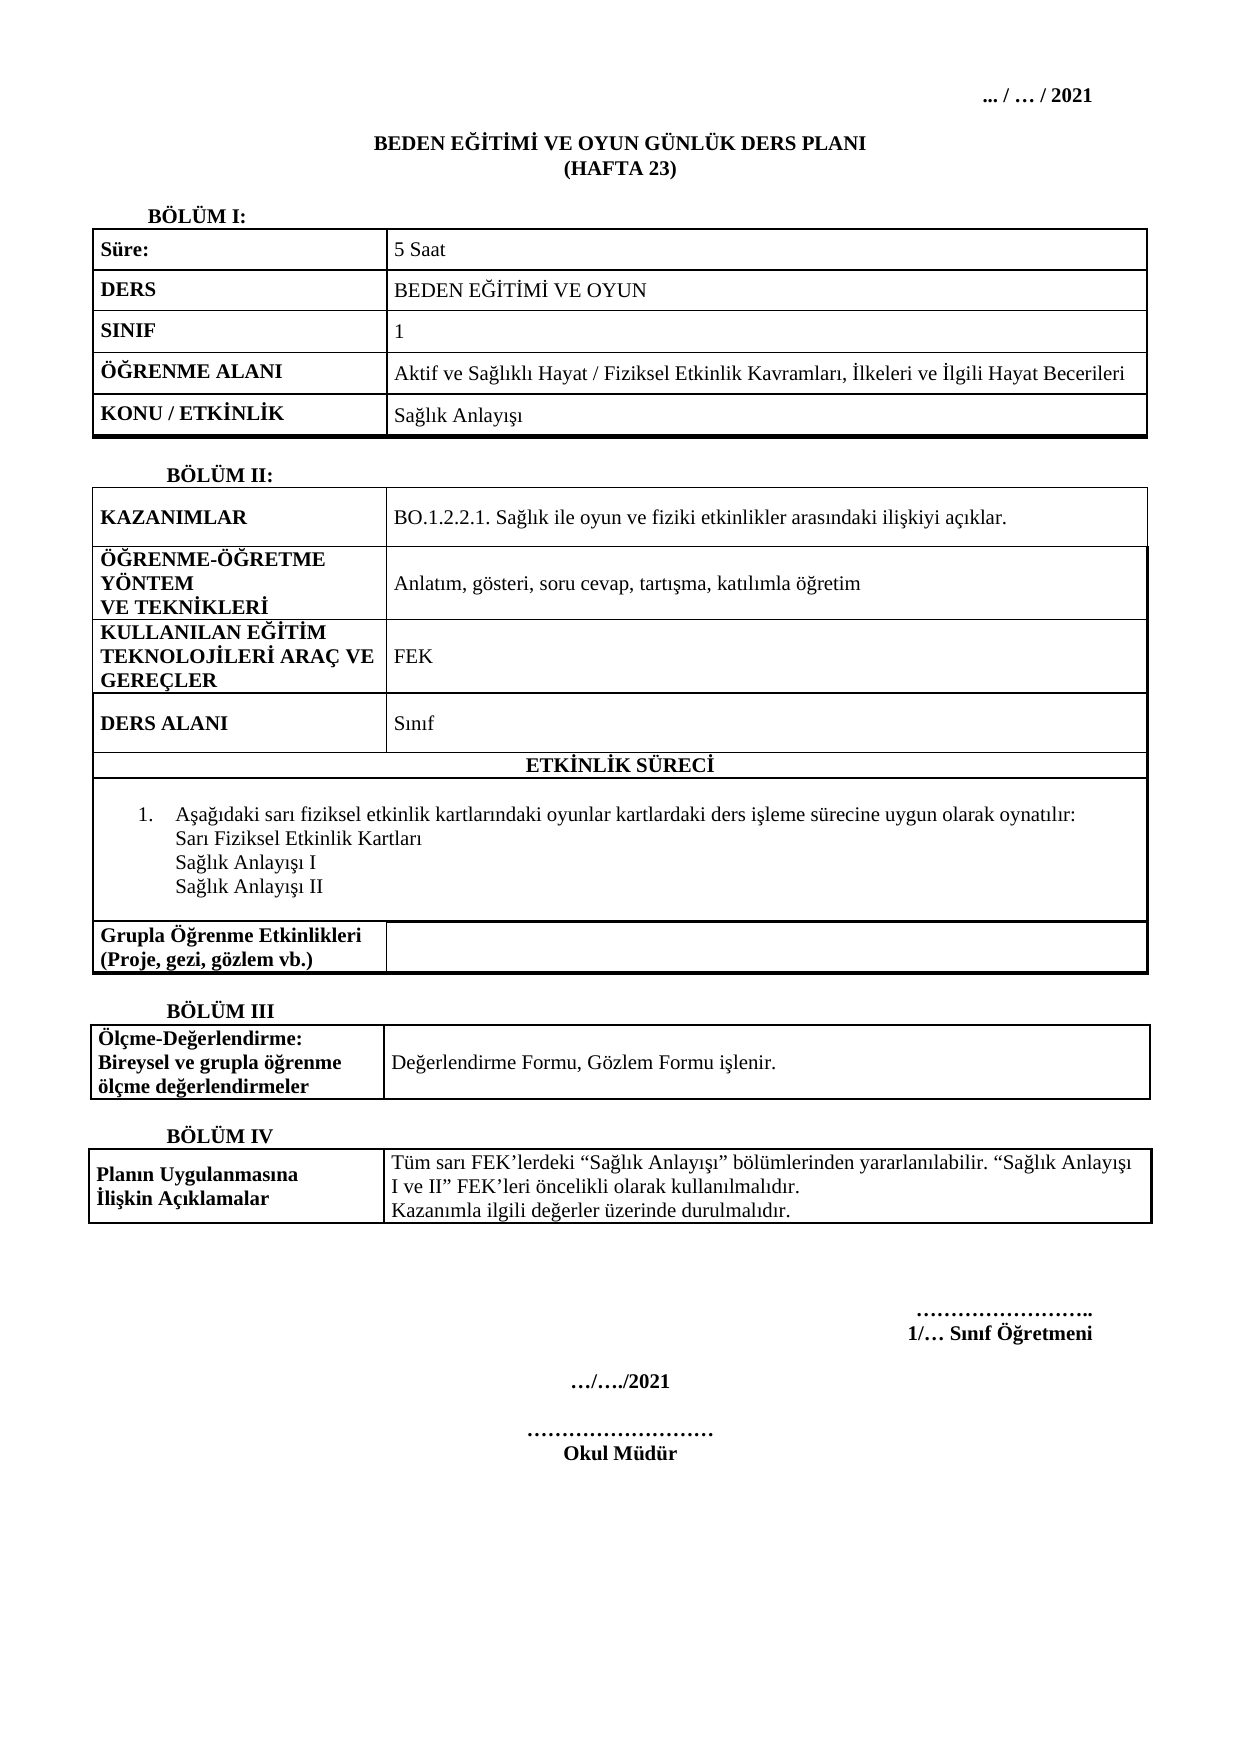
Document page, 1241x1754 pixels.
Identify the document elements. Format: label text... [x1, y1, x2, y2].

table_cell [387, 923, 1146, 971]
subtitle BÖLÜM IV [148, 1124, 1093, 1148]
table_cell ETKİNLİK SÜRECİ [94, 753, 1146, 777]
table_cell SINIF [94, 311, 386, 352]
table_header 5 Saat [388, 230, 1146, 269]
table_header Tüm sarı FEK’lerdeki “Sağlık Anlayışı” bölümlerinden yararlanılabilir. “Sağlık Anlayışı I ve II” FEK’leri öncelikli olarak kullanılmalıdır. Kazanımla ilgili değerler üzerinde durulmalıdır. [385, 1150, 1150, 1222]
text 1/… Sınıf Öğretmeni [148, 1321, 1093, 1344]
table_cell KULLANILAN EĞİTİM TEKNOLOJİLERİ ARAÇ VE GEREÇLER [93, 620, 386, 692]
text ... / … / 2021 [148, 83, 1093, 107]
table_header Süre: [94, 230, 386, 269]
table_cell Aşağıdaki sarı fiziksel etkinlik kartlarındaki oyunlar kartlardaki ders işleme sürecine uygun olarak oynatılır: Sarı Fiziksel Etkinlik Kartları Sağlık Anlayışı I Sağlık Anlayışı II [94, 779, 1146, 920]
table_cell KONU / ETKİNLİK [94, 395, 386, 434]
text (HAFTA 23) [148, 155, 1093, 179]
table_cell Sağlık Anlayışı [388, 395, 1146, 434]
table_cell Sınıf [387, 694, 1146, 752]
table_header Ölçme-Değerlendirme: Bireysel ve grupla öğrenme ölçme değerlendirmeler [92, 1026, 383, 1098]
text BEDEN EĞİTİMİ VE OYUN GÜNLÜK DERS PLANI [148, 131, 1093, 155]
table_cell FEK [387, 620, 1146, 692]
table_cell Anlatım, gösteri, soru cevap, tartışma, katılımla öğretim [387, 547, 1146, 619]
table_header Değerlendirme Formu, Gözlem Formu işlenir. [385, 1026, 1149, 1098]
table_cell DERS ALANI [94, 694, 386, 752]
table_cell Aktif ve Sağlıklı Hayat / Fiziksel Etkinlik Kavramları, İlkeleri ve İlgili Hayat Becerileri [388, 353, 1146, 393]
table_cell 1 [388, 311, 1146, 352]
table_cell DERS [94, 271, 386, 310]
table_header KAZANIMLAR [93, 488, 386, 546]
table_header BO.1.2.2.1. Sağlık ile oyun ve fiziki etkinlikler arasındaki ilişkiyi açıklar. [387, 488, 1147, 546]
text …………………….. [148, 1296, 1093, 1321]
table_cell ÖĞRENME ALANI [94, 353, 386, 393]
text BÖLÜM I: [148, 203, 1093, 228]
table_cell ÖĞRENME-ÖĞRETME YÖNTEM VE TEKNİKLERİ [93, 547, 386, 619]
subtitle BÖLÜM III [148, 999, 1093, 1023]
text BÖLÜM II: [148, 463, 1093, 487]
table_cell Grupla Öğrenme Etkinlikleri (Proje, gezi, gözlem vb.) [94, 922, 386, 971]
text …/…./2021 [148, 1369, 1093, 1393]
text Okul Müdür [148, 1441, 1093, 1465]
text ……………………… [148, 1417, 1093, 1441]
table_header Planın Uygulanmasına İlişkin Açıklamalar [90, 1150, 383, 1222]
table_cell BEDEN EĞİTİMİ VE OYUN [388, 271, 1146, 310]
